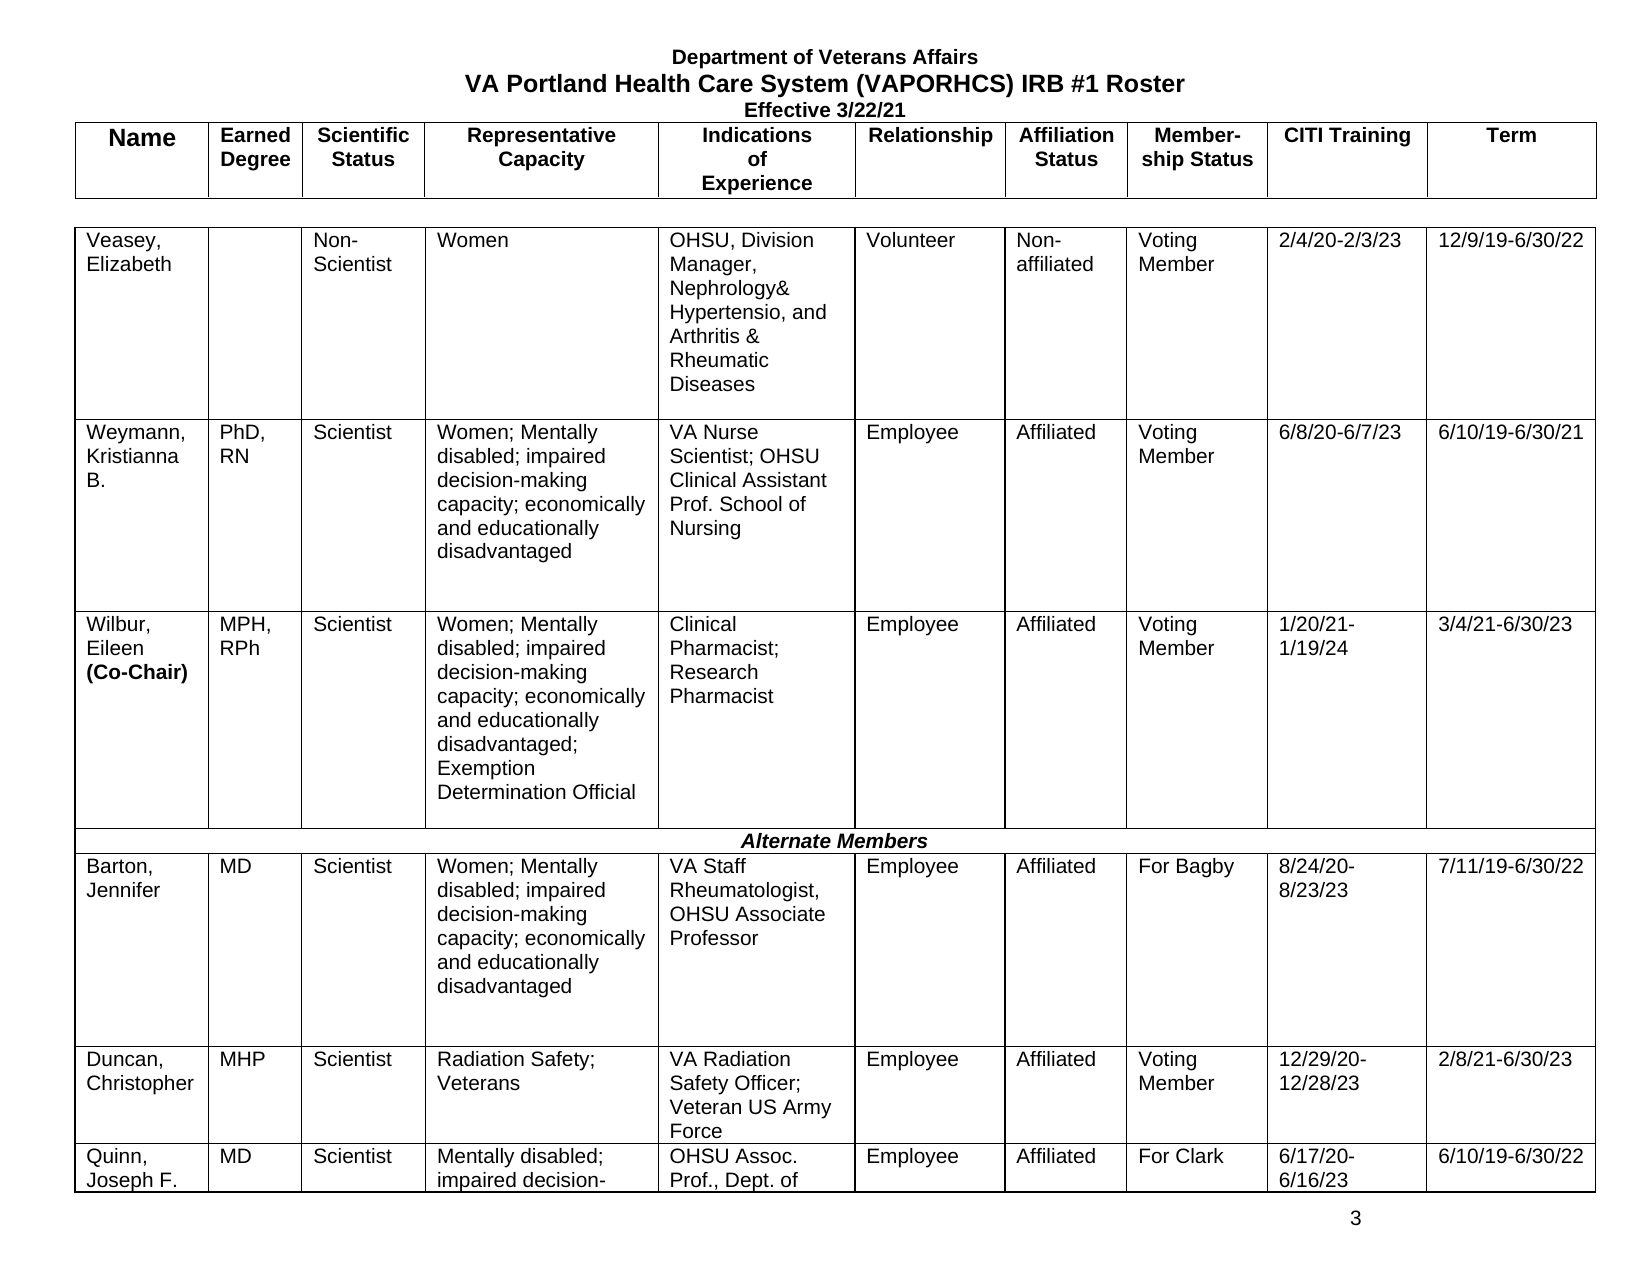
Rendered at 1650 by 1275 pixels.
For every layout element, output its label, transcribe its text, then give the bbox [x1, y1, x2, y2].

table_cell 8/24/20-8/23/23 [1268, 854, 1426, 1046]
table_cell Affiliated [1006, 1144, 1126, 1191]
table_cell Women; Mentally disabled; impaired decision-making capacity; economically and educationally disadvantaged; Exemption Determination Official [426, 612, 658, 828]
table_cell Employee [856, 1144, 1004, 1191]
table_cell 1/20/21-1/19/24 [1268, 612, 1426, 828]
table_cell Employee [856, 1047, 1004, 1142]
table_cell PhD, RN [209, 420, 301, 611]
table_cell MD [209, 1144, 301, 1191]
table_cell VA Radiation Safety Officer; Veteran US Army Force [659, 1047, 854, 1142]
table_cell 7/11/19-6/30/22 [1427, 854, 1595, 1046]
table_cell Scientist [302, 1144, 425, 1191]
table_cell 6/8/20-6/7/23 [1268, 420, 1426, 611]
table_cell VA Nurse Scientist; OHSU Clinical Assistant Prof. School of Nursing [659, 420, 854, 611]
table_cell Affiliated [1006, 612, 1126, 828]
table_cell Non-Scientist [302, 228, 425, 418]
table_cell Voting Member [1127, 420, 1267, 611]
table_cell For Bagby [1127, 854, 1267, 1046]
table_cell Scientist [302, 420, 425, 611]
table_cell 6/10/19-6/30/22 [1427, 1144, 1595, 1191]
table_cell Employee [856, 612, 1004, 828]
table_cell 12/29/20-12/28/23 [1268, 1047, 1426, 1142]
table_cell Volunteer [856, 228, 1004, 418]
table_cell Weymann, Kristianna B. [76, 420, 208, 611]
table_cell Voting Member [1127, 1047, 1267, 1142]
table_cell Alternate Members [76, 829, 1595, 853]
table_cell Affiliated [1006, 854, 1126, 1046]
table_cell Women [426, 228, 658, 418]
table_cell Clinical Pharmacist; Research Pharmacist [659, 612, 854, 828]
table_cell Duncan, Christopher [76, 1047, 208, 1142]
table_cell Scientist [302, 1047, 425, 1142]
table_cell MD [209, 854, 301, 1046]
table_cell Radiation Safety; Veterans [426, 1047, 658, 1142]
table_cell Affiliated [1006, 1047, 1126, 1142]
table_cell 2/4/20-2/3/23 [1268, 228, 1426, 418]
table_cell MPH, RPh [209, 612, 301, 828]
table_cell Voting Member [1127, 228, 1267, 418]
table_cell 3/4/21-6/30/23 [1427, 612, 1595, 828]
table_cell 6/17/20-6/16/23 [1268, 1144, 1426, 1191]
table_cell Non-affiliated [1006, 228, 1126, 418]
table_cell Women; Mentally disabled; impaired decision-making capacity; economically and educationally disadvantaged [426, 420, 658, 611]
table_cell OHSU, Division Manager, Nephrology& Hypertensio, and Arthritis & Rheumatic Diseases [659, 228, 854, 418]
table_cell Wilbur, Eileen (Co-Chair) [76, 612, 208, 828]
table_cell Employee [856, 420, 1004, 611]
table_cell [426, 1144, 658, 1191]
table_cell Scientist [302, 854, 425, 1046]
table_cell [659, 1144, 854, 1191]
table_cell Affiliated [1006, 420, 1126, 611]
table_cell [209, 228, 301, 418]
table_cell MHP [209, 1047, 301, 1142]
table_cell Quinn, Joseph F. [76, 1144, 208, 1191]
table_cell 2/8/21-6/30/23 [1427, 1047, 1595, 1142]
table_cell Barton, Jennifer [76, 854, 208, 1046]
table_cell For Clark [1127, 1144, 1267, 1191]
table_cell Women; Mentally disabled; impaired decision-making capacity; economically and educationally disadvantaged [426, 854, 658, 1046]
table_cell Scientist [302, 612, 425, 828]
table_cell VA Staff Rheumatologist, OHSU Associate Professor [659, 854, 854, 1046]
table_cell Veasey, Elizabeth [76, 228, 208, 418]
table_cell Voting Member [1127, 612, 1267, 828]
table_cell 12/9/19-6/30/22 [1427, 228, 1595, 418]
table_cell Employee [856, 854, 1004, 1046]
table_cell 6/10/19-6/30/21 [1427, 420, 1595, 611]
